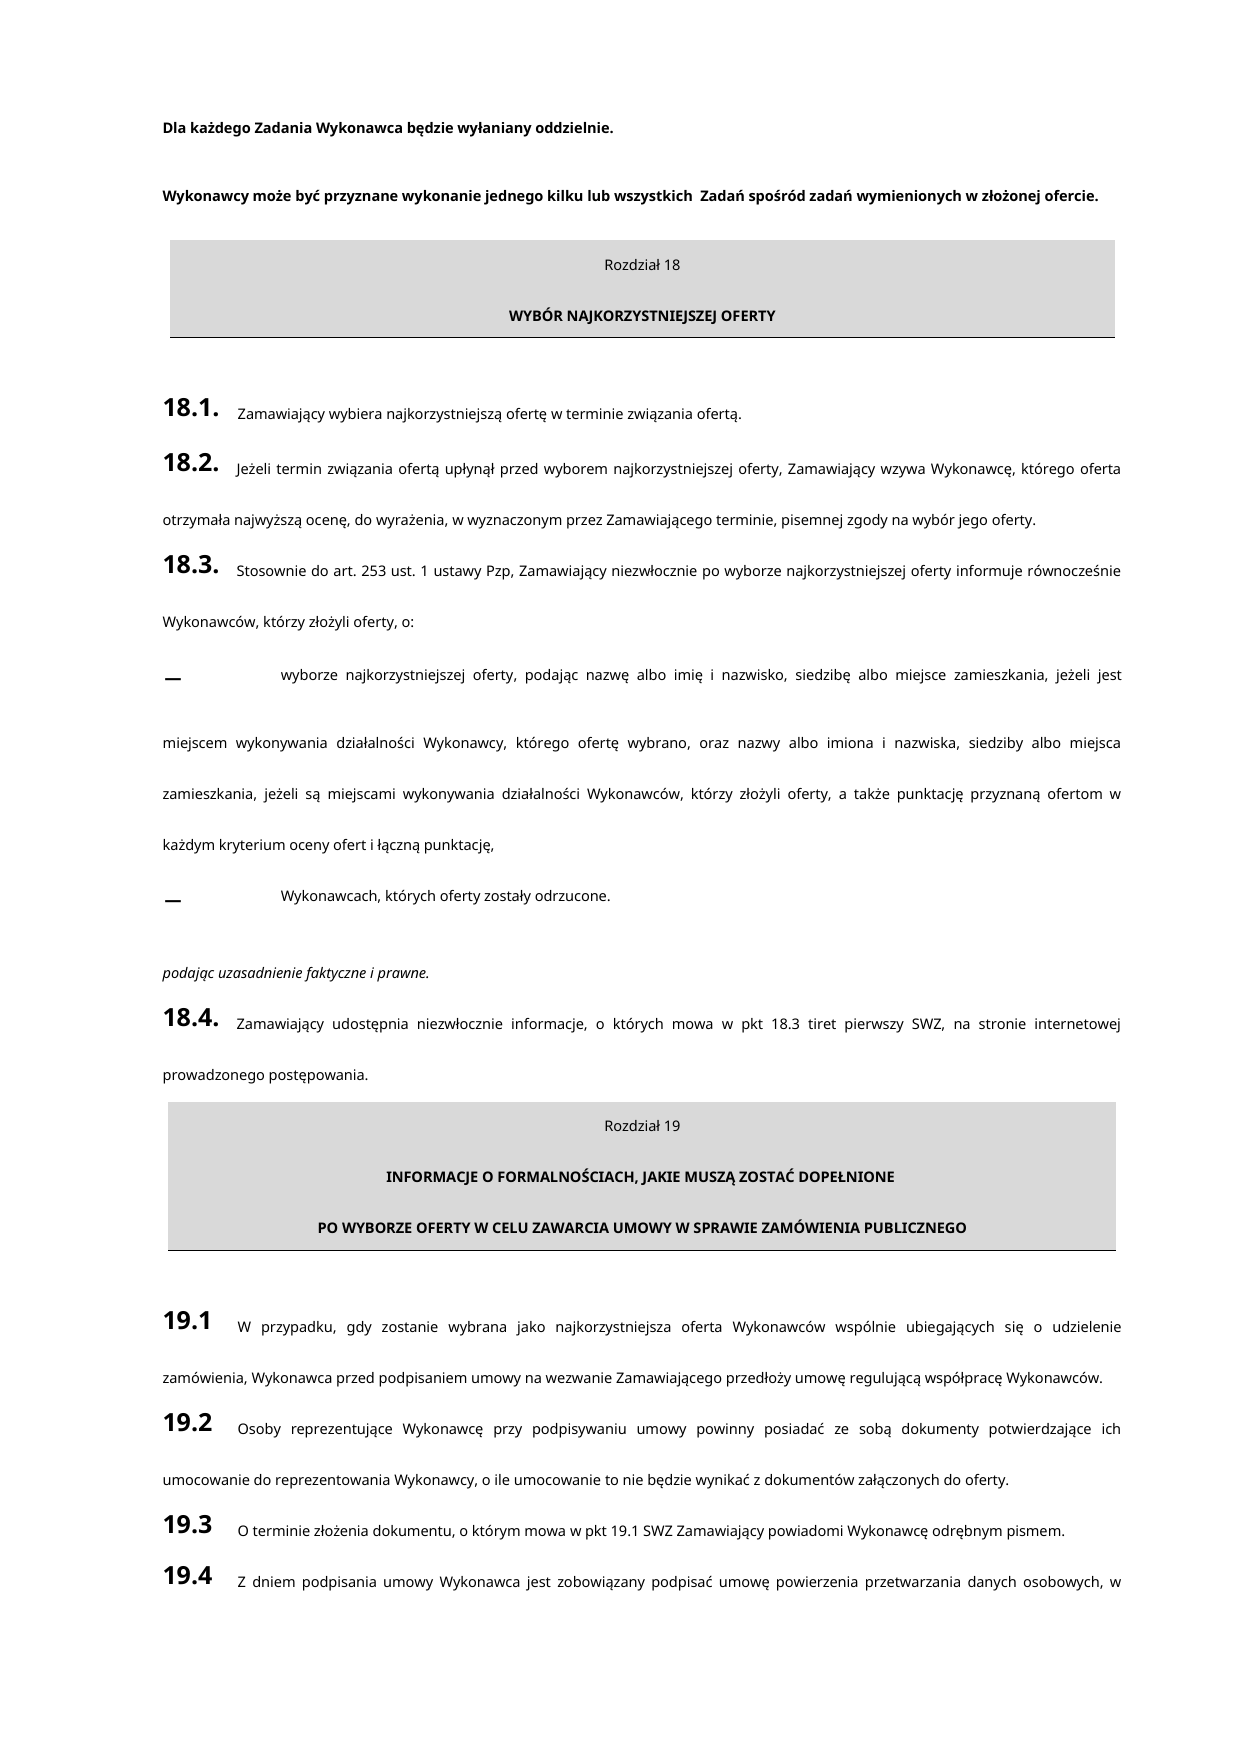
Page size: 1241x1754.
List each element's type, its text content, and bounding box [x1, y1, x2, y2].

list Wykonawcach, których oferty zostały odrzucone. [162, 872, 1122, 923]
list Osoby reprezentujące Wykonawcę przy podpisywaniu umowy powinny posiadać ze sobą dokumenty potwierdzające ich umocowanie do reprezentowania Wykonawcy, o ile umocowanie to nie będzie wynikać z dokumentów załączonych do oferty. [162, 1404, 1122, 1489]
list W przypadku, gdy zostanie wybrana jako najkorzystniejsza oferta Wykonawców wspólnie ubiegających się o udzielenie zamówienia, Wykonawca przed podpisaniem umowy na wezwanie Zamawiającego przedłoży umowę regulującą współpracę Wykonawców. [162, 1302, 1122, 1387]
list Stosownie do art. 253 ust. 1 ustawy Pzp, Zamawiający niezwłocznie po wyborze najkorzystniejszej oferty informuje równocześnie Wykonawców, którzy złożyli oferty, o: [162, 547, 1122, 632]
text Wykonawcy może być przyznane wykonanie jednego kilku lub wszystkich Zadań spośród zadań wymienionych w złożonej ofercie. [162, 172, 1122, 206]
list wyborze najkorzystniejszej oferty, podając nazwę albo imię i nazwisko, siedzibę albo miejsce zamieszkania, jeżeli jest miejscem wykonywania działalności Wykonawcy, którego ofertę wybrano, oraz nazwy albo imiona i nazwiska, siedziby albo miejsca zamieszkania, jeżeli są miejscami wykonywania działalności Wykonawców, którzy złożyli oferty, a także punktację przyznaną ofertom w każdym kryterium oceny ofert i łączną punktację, [162, 651, 1122, 855]
text podając uzasadnienie faktyczne i prawne. [162, 949, 1122, 983]
list Zamawiający udostępnia niezwłocznie informacje, o których mowa w pkt 18.3 tiret pierwszy SWZ, na stronie internetowej prowadzonego postępowania. [162, 1000, 1122, 1085]
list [162, 1558, 1122, 1592]
table_header Rozdział 19 INFORMACJE O FORMALNOŚCIACH, JAKIE MUSZĄ ZOSTAĆ DOPEŁNIONE PO WYBORZE OFERTY W CELU ZAWARCIA UMOWY W SPRAWIE ZAMÓWIENIA PUBLICZNEGO [168, 1102, 1116, 1250]
table_header Rozdział 18 WYBÓR NAJKORZYSTNIEJSZEJ OFERTY [170, 240, 1115, 337]
list Zamawiający wybiera najkorzystniejszą ofertę w terminie związania ofertą. [162, 389, 1122, 423]
list O terminie złożenia dokumentu, o którym mowa w pkt 19.1 SWZ Zamawiający powiadomi Wykonawcę odrębnym pismem. [162, 1507, 1122, 1541]
list Jeżeli termin związania ofertą upłynął przed wyborem najkorzystniejszej oferty, Zamawiający wzywa Wykonawcę, którego oferta otrzymała najwyższą ocenę, do wyrażenia, w wyznaczonym przez Zamawiającego terminie, pisemnej zgody na wybór jego oferty. [162, 444, 1122, 530]
text Dla każdego Zadania Wykonawca będzie wyłaniany oddzielnie. [162, 104, 1122, 138]
